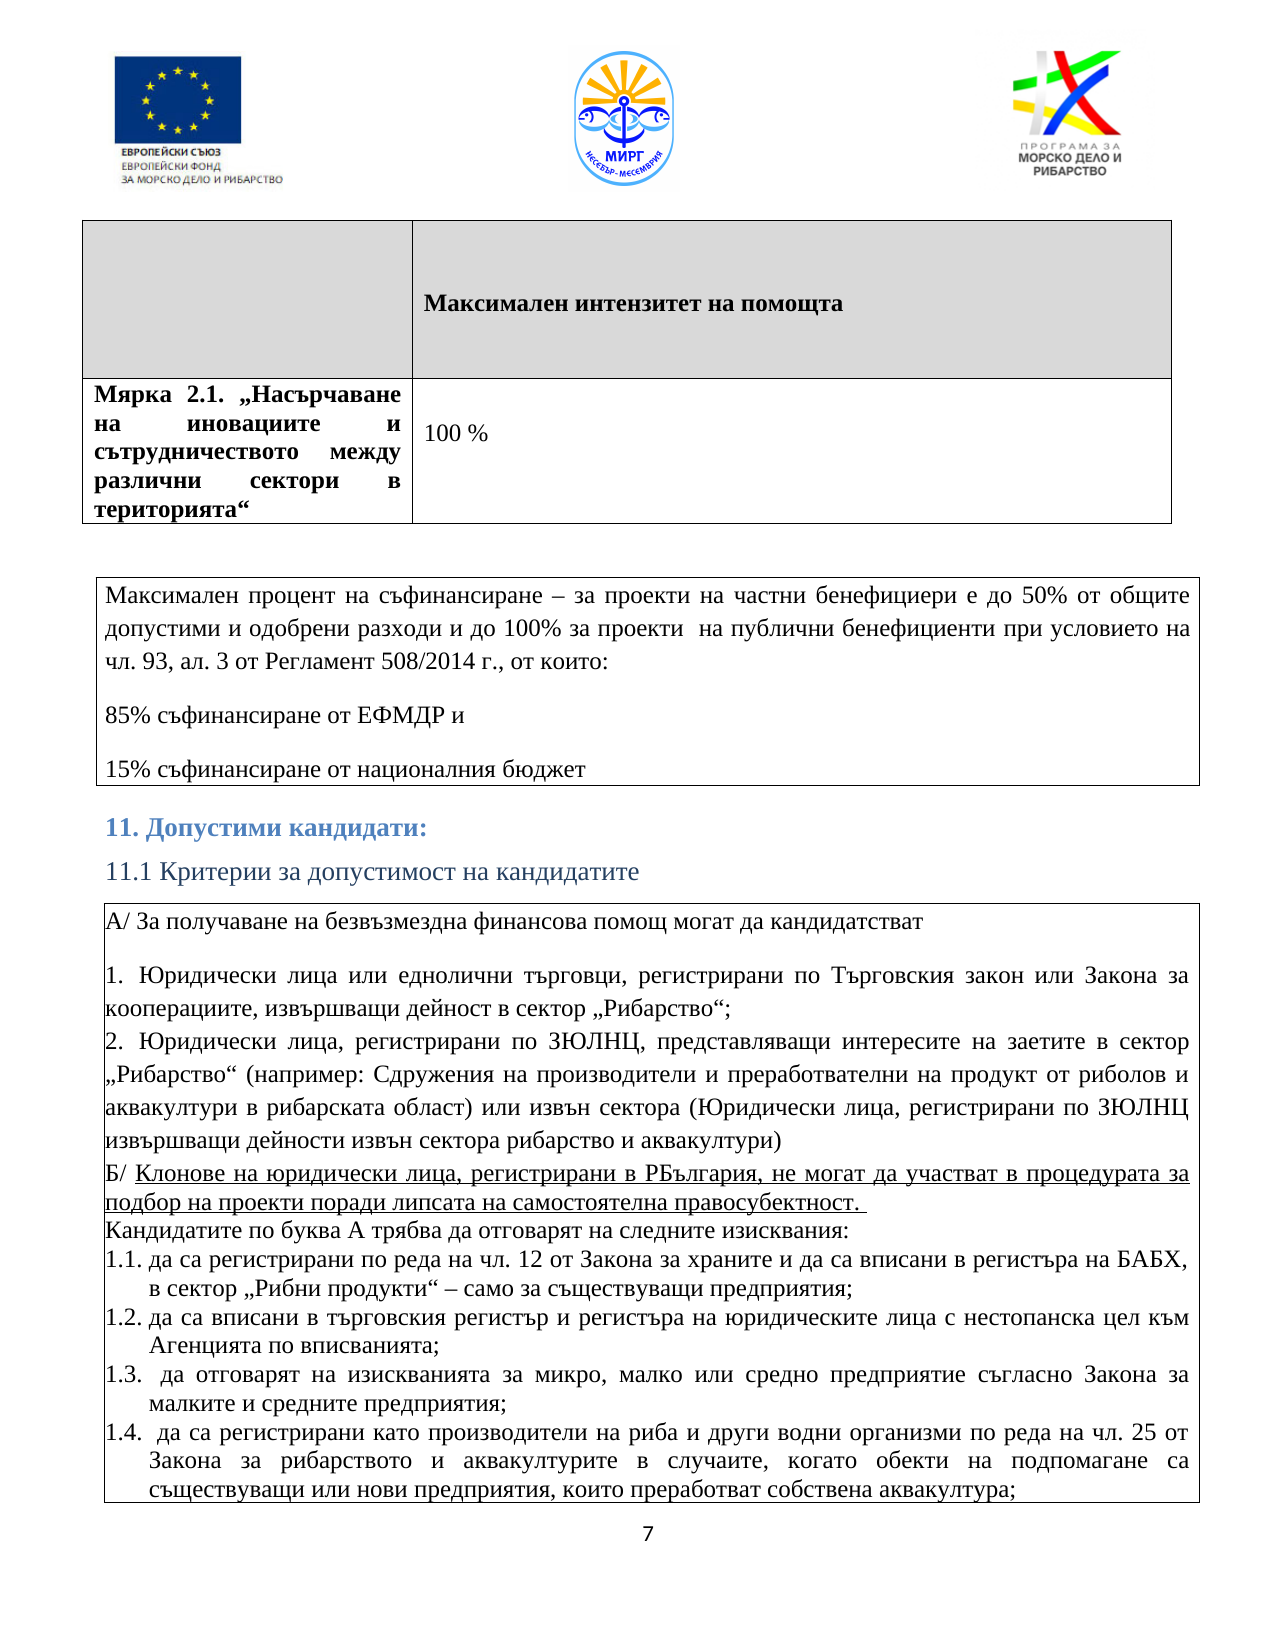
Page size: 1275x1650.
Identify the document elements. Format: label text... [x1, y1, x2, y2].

list Кандидатите по буква А трябва да отговарят на следните изисквания: [105, 1215, 1191, 1244]
text 15% съфинансиране от националния бюджет [97, 751, 1199, 785]
subtitle 11.1 Критерии за допустимост на кандидатите [105, 854, 1191, 886]
text Максимален процент на съфинансиране – за проекти на частни бенефициери е до 50% от общите допустими и одобрени разходи и до 100% за проекти на публични бенефициенти при условието на чл. 93, ал. 3 от Регламент 508/2014 г., от които: [97, 578, 1199, 675]
subtitle 11. Допустими кандидати: [105, 811, 1191, 842]
list да са вписани в търговския регистър и регистъра на юридическите лица с нестопанска цел към Агенцията по вписванията; [105, 1302, 1191, 1359]
list Б/ Клонове на юридически лица, регистрирани в РБългария, не могат да участват в процедурата за подбор на проекти поради липсата на самостоятелна правосубектност. [105, 1155, 1199, 1215]
list да отговарят на изискванията за микро, малко или средно предприятие съгласно Закона за малките и средните предприятия; [105, 1359, 1191, 1417]
table_cell Мярка 2.1. „Насърчаване на иновациите и сътрудничеството между различни сектори в територията“ [83, 379, 412, 523]
picture [975, 29, 1155, 192]
table_header Максимален интензитет на помощта [413, 221, 1171, 378]
picture [105, 51, 284, 192]
table_cell 100 % [413, 379, 1171, 523]
list Юридически лица или еднолични търговци, регистрирани по Търговския закон или Закона за кооперациите, извършващи дейност в сектор „Рибарство“; [105, 957, 1199, 1022]
list Юридически лица, регистрирани по ЗЮЛНЦ, представляващи интересите на заетите в сектор „Рибарство“ (например: Сдружения на производители и преработвателни на продукт от риболов и аквакултури в рибарската област) или извън сектора (Юридически лица, регистрирани по ЗЮЛНЦ извършващи дейности извън сектора рибарство и аквакултури) [105, 1023, 1199, 1154]
picture [567, 45, 681, 192]
list да са регистрирани по реда на чл. 12 от Закона за храните и да са вписани в регистъра на БАБХ, в сектор „Рибни продукти“ – само за съществуващи предприятия; [105, 1244, 1191, 1302]
table_header [83, 221, 412, 378]
text 85% съфинансиране от ЕФМДР и [97, 697, 1199, 729]
text А/ За получаване на безвъзмездна финансова помощ могат да кандидатстват [105, 904, 1199, 935]
list да са регистрирани като производители на риба и други водни организми по реда на чл. 25 от Закона за рибарството и аквакултурите в случаите, когато обекти на подпомагане са съществуващи или нови предприятия, които преработват собствена аквакултура; [105, 1417, 1191, 1502]
